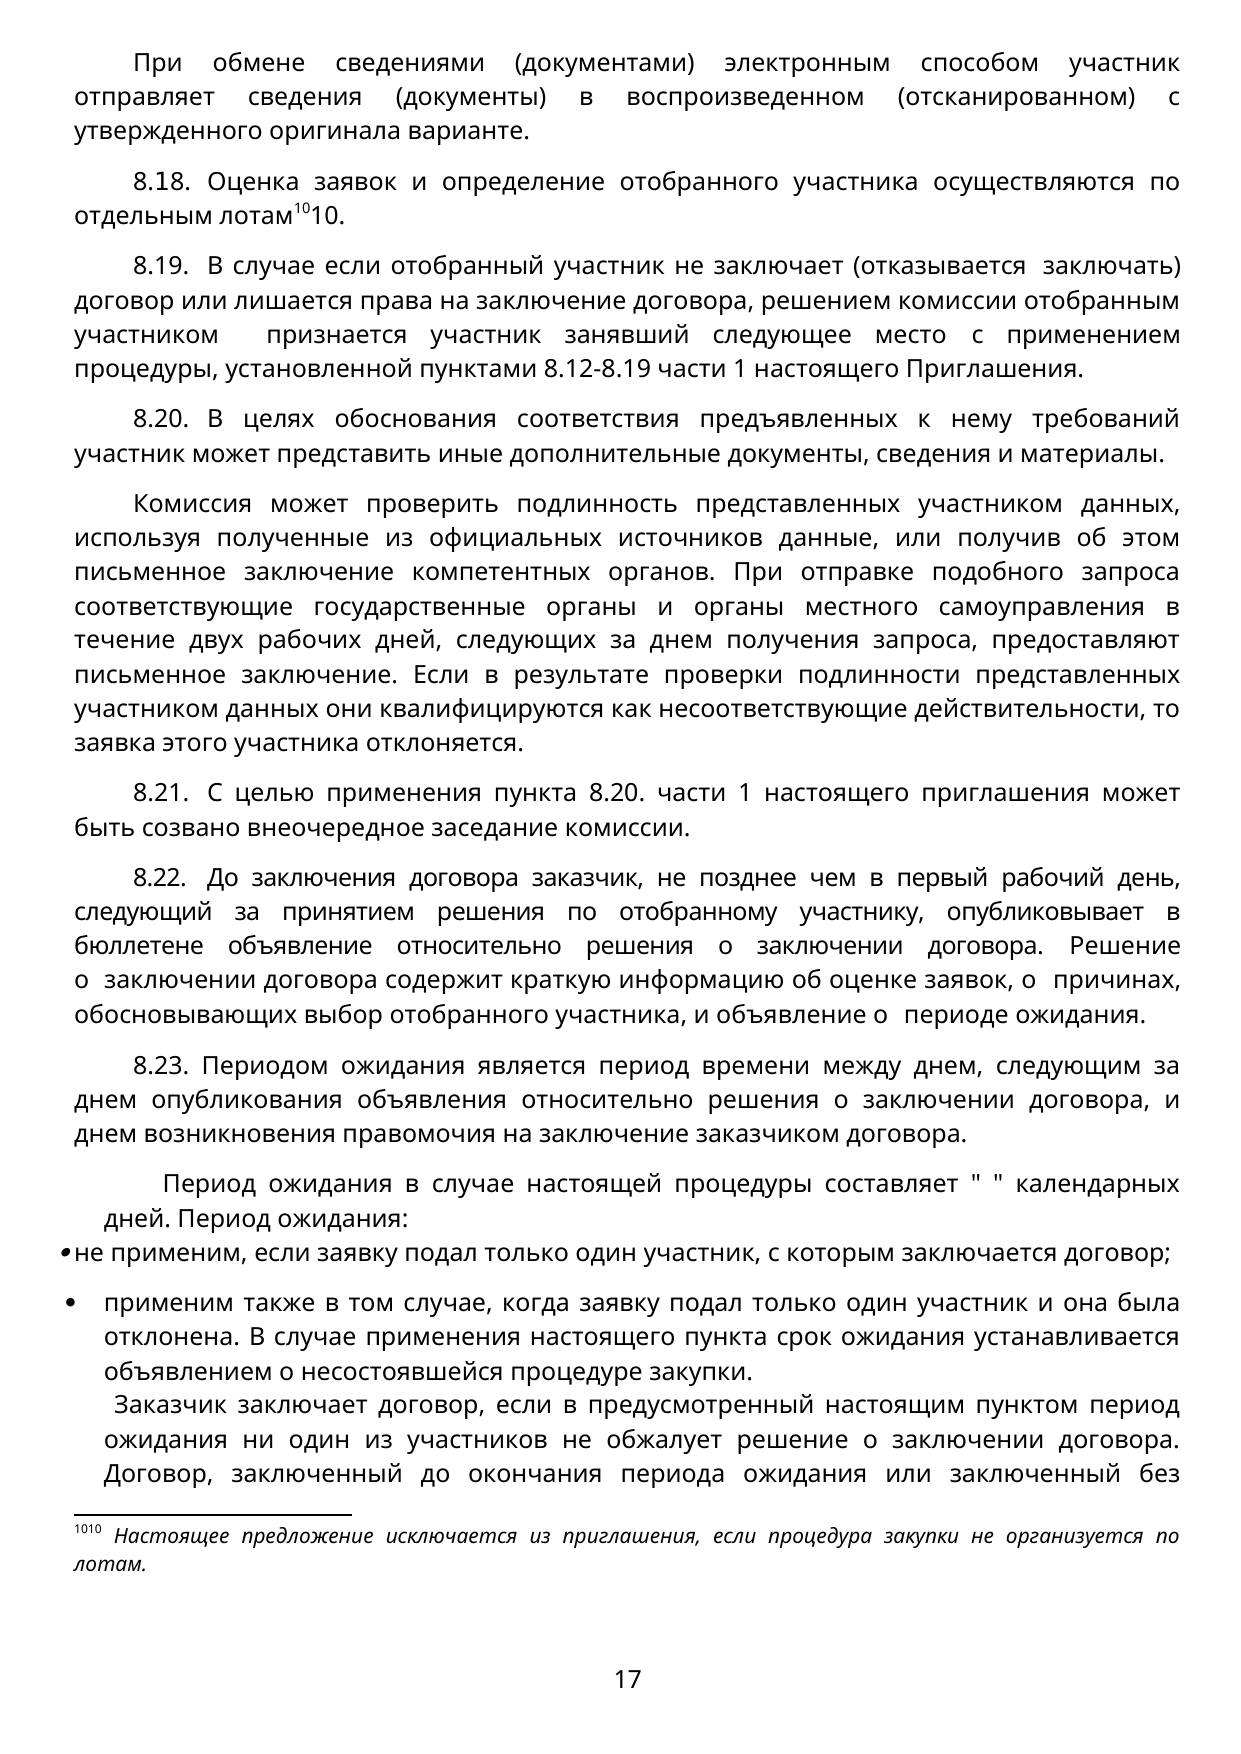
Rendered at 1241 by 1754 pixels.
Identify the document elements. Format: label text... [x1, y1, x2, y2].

list применим также в том случае, когда заявку подал только один участник и она была отклонена. В случае применения настоящего пункта срок ожидания устанавливается объявлением о несостоявшейся процедуре закупки. [66, 1285, 1181, 1387]
text 8.18. Оценка заявок и определение отобранного участника осуществляются по отдельным лотам10. [74, 163, 1181, 231]
text Комиссия может проверить подлинность представленных участником данных, используя полученные из официальных источников данные, или получив об этом письменное заключение компетентных органов. При отправке подобного запроса соответствующие государственные органы и органы местного самоуправления в течение двух рабочих дней, следующих за днем получения запроса, предоставляют письменное заключение. Если в результате проверки подлинности представленных участником данных они квалифицируются как несоответствующие действительности, то заявка этого участника отклоняется. [74, 486, 1181, 758]
text 8.21. С целью применения пункта 8.20. части 1 настоящего приглашения может быть созвано внеочередное заседание комиссии. [74, 775, 1181, 843]
text 8.22. До заключения договора заказчик, не позднее чем в первый рабочий день, следующий за принятием решения по отобранному участнику, опубликовывает в бюллетене объявление относительно решения о заключении договора. Решение о заключении договора содержит краткую информацию об оценке заявок, о причинах, обосновывающих выбор отобранного участника, и объявление о периоде ожидания. [74, 860, 1181, 1031]
list не применим, если заявку подал только один участник, с которым заключается договор; [59, 1234, 1181, 1268]
text 8.23. Периодом ожидания является период времени между днем, следующим за днем опубликования объявления относительно решения о заключении договора, и днем возникновения правомочия на заключение заказчиком договора. [74, 1047, 1181, 1149]
text При обмене сведениями (документами) электронным способом участник отправляет сведения (документы) в воспроизведенном (отсканированном) с утвержденного оригинала варианте. [74, 44, 1181, 147]
text 8.19. В случае если отобранный участник не заключает (отказывается заключать) договор или лишается права на заключение договора, решением комиссии отобранным участником признается участник занявший следующее место с применением процедуры, установленной пунктами 8.12-8.19 части 1 настоящего Приглашения. [74, 248, 1181, 384]
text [103, 1387, 1181, 1489]
text Период ожидания в случае настоящей процедуры составляет " " календарных дней. Период ожидания: [103, 1166, 1181, 1234]
text 8.20. В целях обоснования соответствия предъявленных к нему требований участник может представить иные дополнительные документы, сведения и материалы. [74, 401, 1181, 469]
